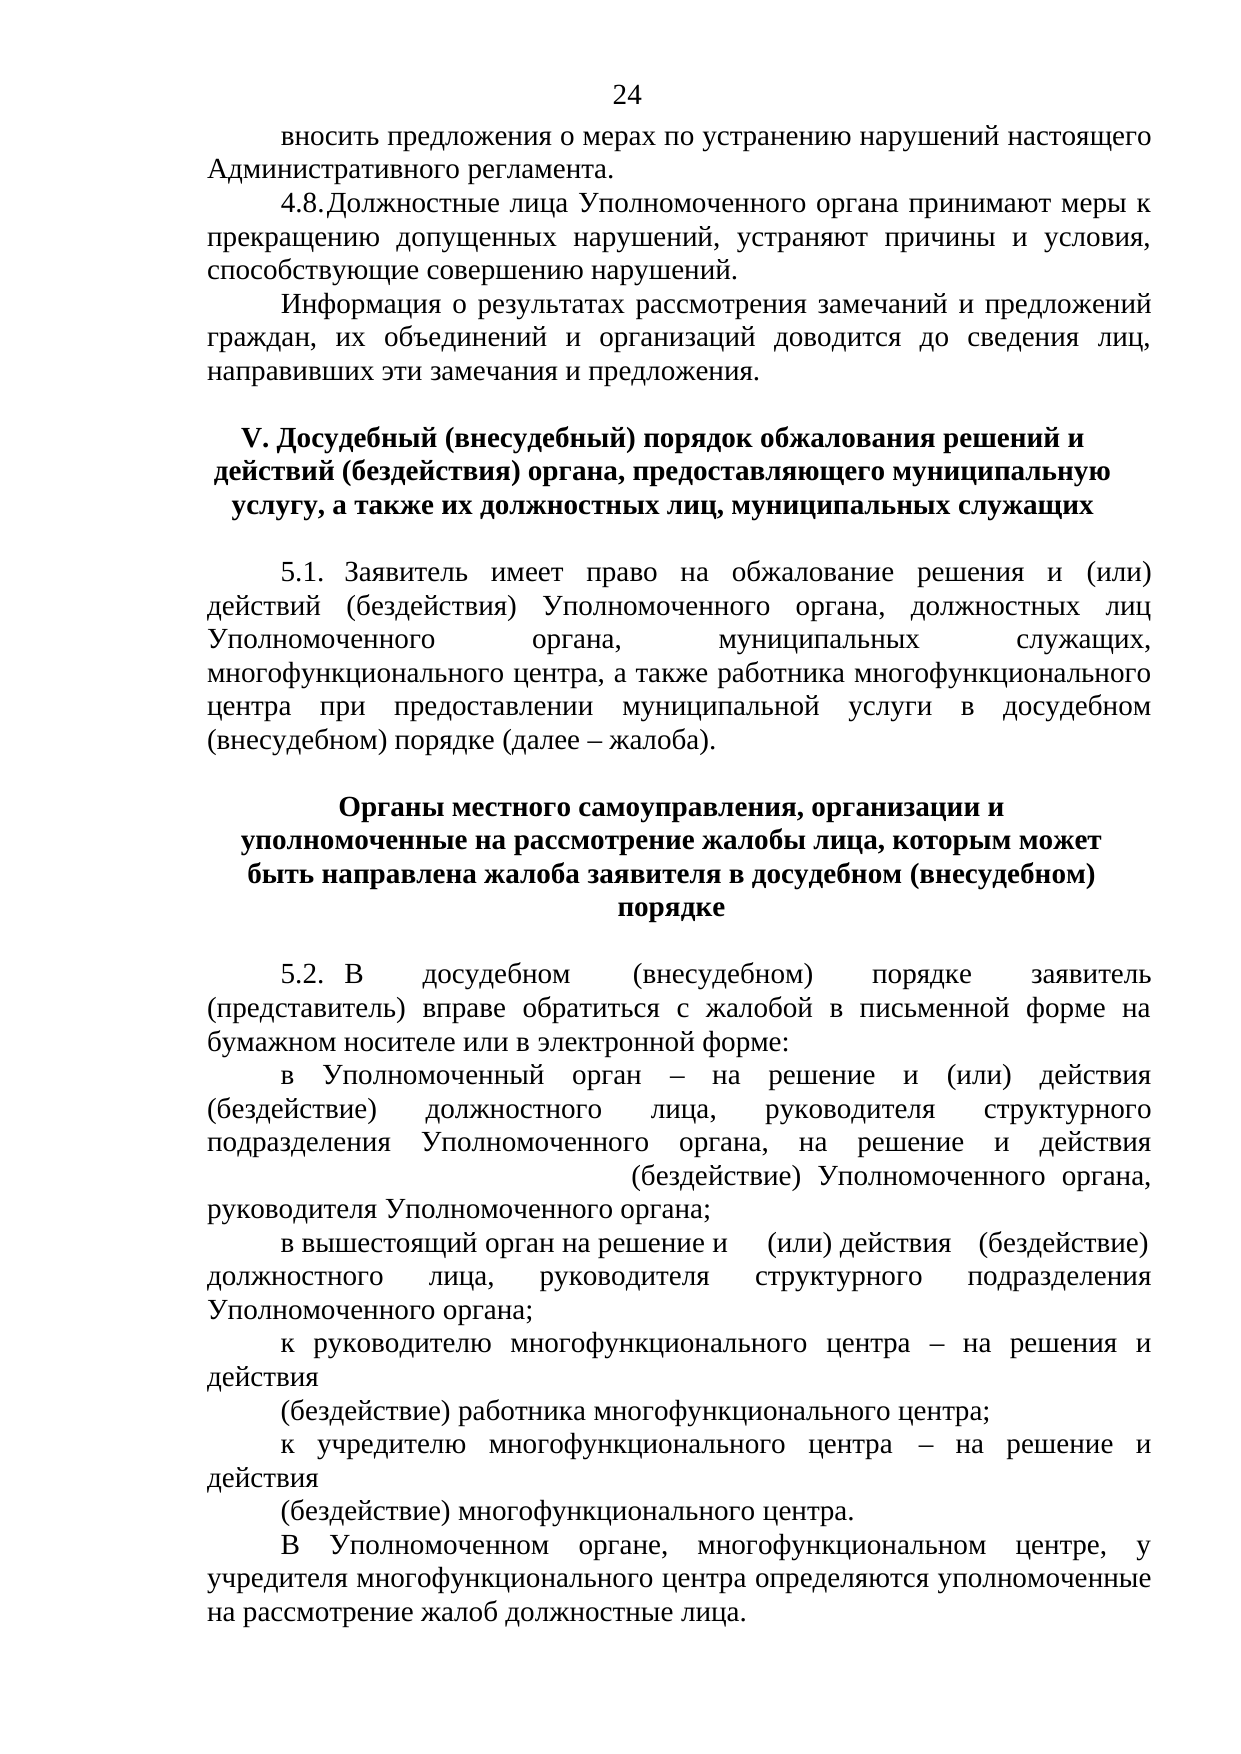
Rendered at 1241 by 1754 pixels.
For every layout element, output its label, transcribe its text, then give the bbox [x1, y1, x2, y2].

text к руководителю многофункционального центра – на решения и действия [207, 1326, 1152, 1393]
text к учредителю многофункционального центра – на решение и действия [207, 1426, 1152, 1493]
text (бездействие) многофункционального центра. [207, 1493, 1152, 1527]
text вносить предложения о мерах по устранению нарушений настоящего Административного регламента. [207, 118, 1152, 185]
text В Уполномоченном органе, многофункциональном центре, у учредителя многофункционального центра определяются уполномоченные на рассмотрение жалоб должностные лица. [207, 1527, 1152, 1627]
text Информация о результатах рассмотрения замечаний и предложений граждан, их объединений и организаций доводится до сведения лиц, направивших эти замечания и предложения. [207, 286, 1152, 386]
list Заявитель имеет право на обжалование решения и (или) действий (бездействия) Уполномоченного органа, должностных лиц Уполномоченного органа, муниципальных служащих, многофункционального центра, а также работника многофункционального центра при предоставлении муниципальной услуги в досудебном (внесудебном) порядке (далее – жалоба). [207, 554, 1152, 755]
text в вышестоящий орган на решение и (или) действия (бездействие) должностного лица, руководителя структурного подразделения Уполномоченного органа; [207, 1225, 1152, 1326]
list В досудебном (внесудебном) порядке заявитель (представитель) вправе обратиться с жалобой в письменной форме на бумажном носителе или в электронной форме: [207, 957, 1152, 1057]
list Должностные лица Уполномоченного органа принимают меры к прекращению допущенных нарушений, устраняют причины и условия, способствующие совершению нарушений. [207, 185, 1152, 286]
subtitle Органы местного самоуправления, организации и уполномоченные на рассмотрение жалобы лица, которым может быть направлена жалоба заявителя в досудебном (внесудебном) порядке [226, 789, 1117, 923]
subtitle V. Досудебный (внесудебный) порядок обжалования решений и действий (бездействия) органа, предоставляющего муниципальную услугу, а также их должностных лиц, муниципальных служащих [207, 420, 1118, 521]
text (бездействие) работника многофункционального центра; [207, 1393, 1152, 1426]
text в Уполномоченный орган – на решение и (или) действия (бездействие) должностного лица, руководителя структурного подразделения Уполномоченного органа, на решение и действия (бездействие) Уполномоченного органа, руководителя Уполномоченного органа; [207, 1057, 1152, 1225]
